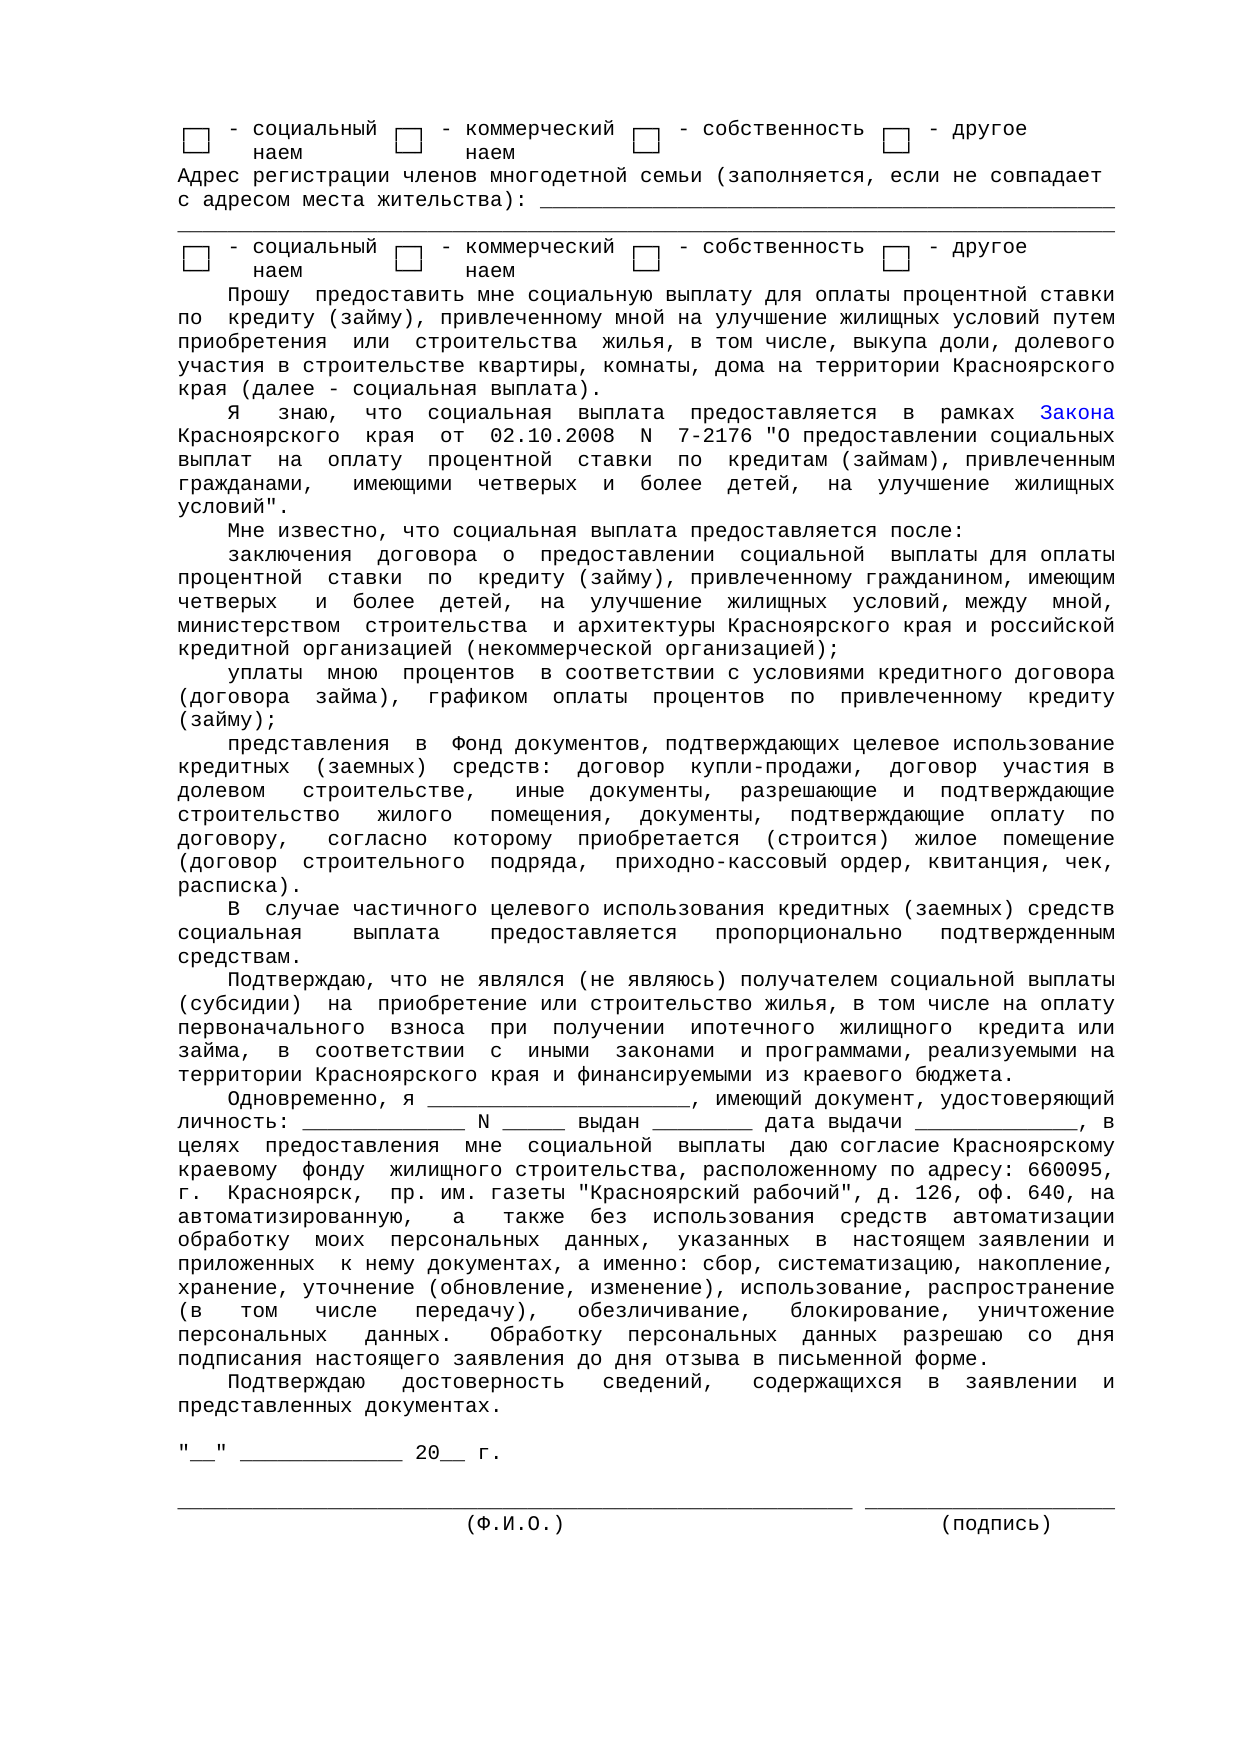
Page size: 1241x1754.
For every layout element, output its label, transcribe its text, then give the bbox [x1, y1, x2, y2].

text министерством строительства и архитектуры Красноярского края и российской [177, 615, 1152, 638]
text кредитной организацией (некоммерческой организацией); [177, 638, 1152, 662]
text (в том числе передачу), обезличивание, блокирование, уничтожение [177, 1300, 1152, 1324]
text подписания настоящего заявления до дня отзыва в письменной форме. [177, 1348, 1152, 1371]
text заключения договора о предоставлении социальной выплаты для оплаты [177, 544, 1152, 567]
text └─┘ наем └─┘ наем └─┘ └─┘ [177, 142, 1152, 165]
text обработку моих персональных данных, указанных в настоящем заявлении и [177, 1229, 1152, 1253]
text Прошу предоставить мне социальную выплату для оплаты процентной ставки [177, 284, 1152, 307]
text гражданами, имеющими четверых и более детей, на улучшение жилищных [177, 473, 1152, 496]
text ┌─┐ - социальный ┌─┐ - коммерческий ┌─┐ - собственность ┌─┐ - другое [177, 118, 1152, 142]
text представленных документах. [177, 1395, 1152, 1419]
text Подтверждаю, что не являлся (не являюсь) получателем социальной выплаты [177, 969, 1152, 993]
text процентной ставки по кредиту (займу), привлеченному гражданином, имеющим [177, 567, 1152, 591]
text (договора займа), графиком оплаты процентов по привлеченному кредиту [177, 686, 1152, 709]
text строительство жилого помещения, документы, подтверждающие оплату по [177, 804, 1152, 827]
text участия в строительстве квартиры, комнаты, дома на территории Красноярского [177, 354, 1152, 378]
text по кредиту (займу), привлеченному мной на улучшение жилищных условий путем [177, 307, 1152, 331]
text целях предоставления мне социальной выплаты даю согласие Красноярскому [177, 1135, 1152, 1158]
text персональных данных. Обработку персональных данных разрешаю со дня [177, 1324, 1152, 1348]
text личность: _____________ N _____ выдан ________ дата выдачи _____________, в [177, 1111, 1152, 1135]
text края (далее - социальная выплата). [177, 378, 1152, 402]
text условий". [177, 496, 1152, 520]
text средствам. [177, 946, 1152, 969]
text займа, в соответствии с иными законами и программами, реализуемыми на [177, 1040, 1152, 1064]
text расписка). [177, 875, 1152, 898]
text с адресом места жительства): ______________________________________________ [177, 189, 1152, 213]
text ┌─┐ - социальный ┌─┐ - коммерческий ┌─┐ - собственность ┌─┐ - другое [177, 236, 1152, 260]
text (займу); [177, 709, 1152, 733]
text уплаты мною процентов в соответствии с условиями кредитного договора [177, 662, 1152, 686]
text автоматизированную, а также без использования средств автоматизации [177, 1206, 1152, 1229]
text Я знаю, что социальная выплата предоставляется в рамках Закона [177, 402, 1152, 426]
text (субсидии) на приобретение или строительство жилья, в том числе на оплату [177, 993, 1152, 1017]
text первоначального взноса при получении ипотечного жилищного кредита или [177, 1017, 1152, 1040]
text (договор строительного подряда, приходно-кассовый ордер, квитанция, чек, [177, 851, 1152, 875]
text Одновременно, я _____________________, имеющий документ, удостоверяющий [177, 1088, 1152, 1111]
text приложенных к нему документах, а именно: сбор, систематизацию, накопление, [177, 1253, 1152, 1277]
text социальная выплата предоставляется пропорционально подтвержденным [177, 922, 1152, 946]
text краевому фонду жилищного строительства, расположенному по адресу: 660095, [177, 1158, 1152, 1182]
text └─┘ наем └─┘ наем └─┘ └─┘ [177, 260, 1152, 284]
text Подтверждаю достоверность сведений, содержащихся в заявлении и [177, 1371, 1152, 1395]
text г. Красноярск, пр. им. газеты "Красноярский рабочий", д. 126, оф. 640, на [177, 1182, 1152, 1206]
text территории Красноярского края и финансируемыми из краевого бюджета. [177, 1064, 1152, 1088]
text Мне известно, что социальная выплата предоставляется после: [177, 520, 1152, 544]
text приобретения или строительства жилья, в том числе, выкупа доли, долевого [177, 331, 1152, 354]
text кредитных (заемных) средств: договор купли-продажи, договор участия в [177, 757, 1152, 780]
text четверых и более детей, на улучшение жилищных условий, между мной, [177, 591, 1152, 615]
text ______________________________________________________ ____________________ [177, 1489, 1152, 1513]
text представления в Фонд документов, подтверждающих целевое использование [177, 733, 1152, 757]
text договору, согласно которому приобретается (строится) жилое помещение [177, 827, 1152, 851]
text (Ф.И.О.) (подпись) [177, 1513, 1152, 1537]
text Красноярского края от 02.10.2008 N 7-2176 "О предоставлении социальных [177, 426, 1152, 449]
text "__" _____________ 20__ г. [177, 1442, 1152, 1466]
text ___________________________________________________________________________ [177, 213, 1152, 236]
text выплат на оплату процентной ставки по кредитам (займам), привлеченным [177, 449, 1152, 473]
text В случае частичного целевого использования кредитных (заемных) средств [177, 898, 1152, 922]
text Адрес регистрации членов многодетной семьи (заполняется, если не совпадает [177, 165, 1152, 189]
text хранение, уточнение (обновление, изменение), использование, распространение [177, 1277, 1152, 1300]
text долевом строительстве, иные документы, разрешающие и подтверждающие [177, 780, 1152, 804]
